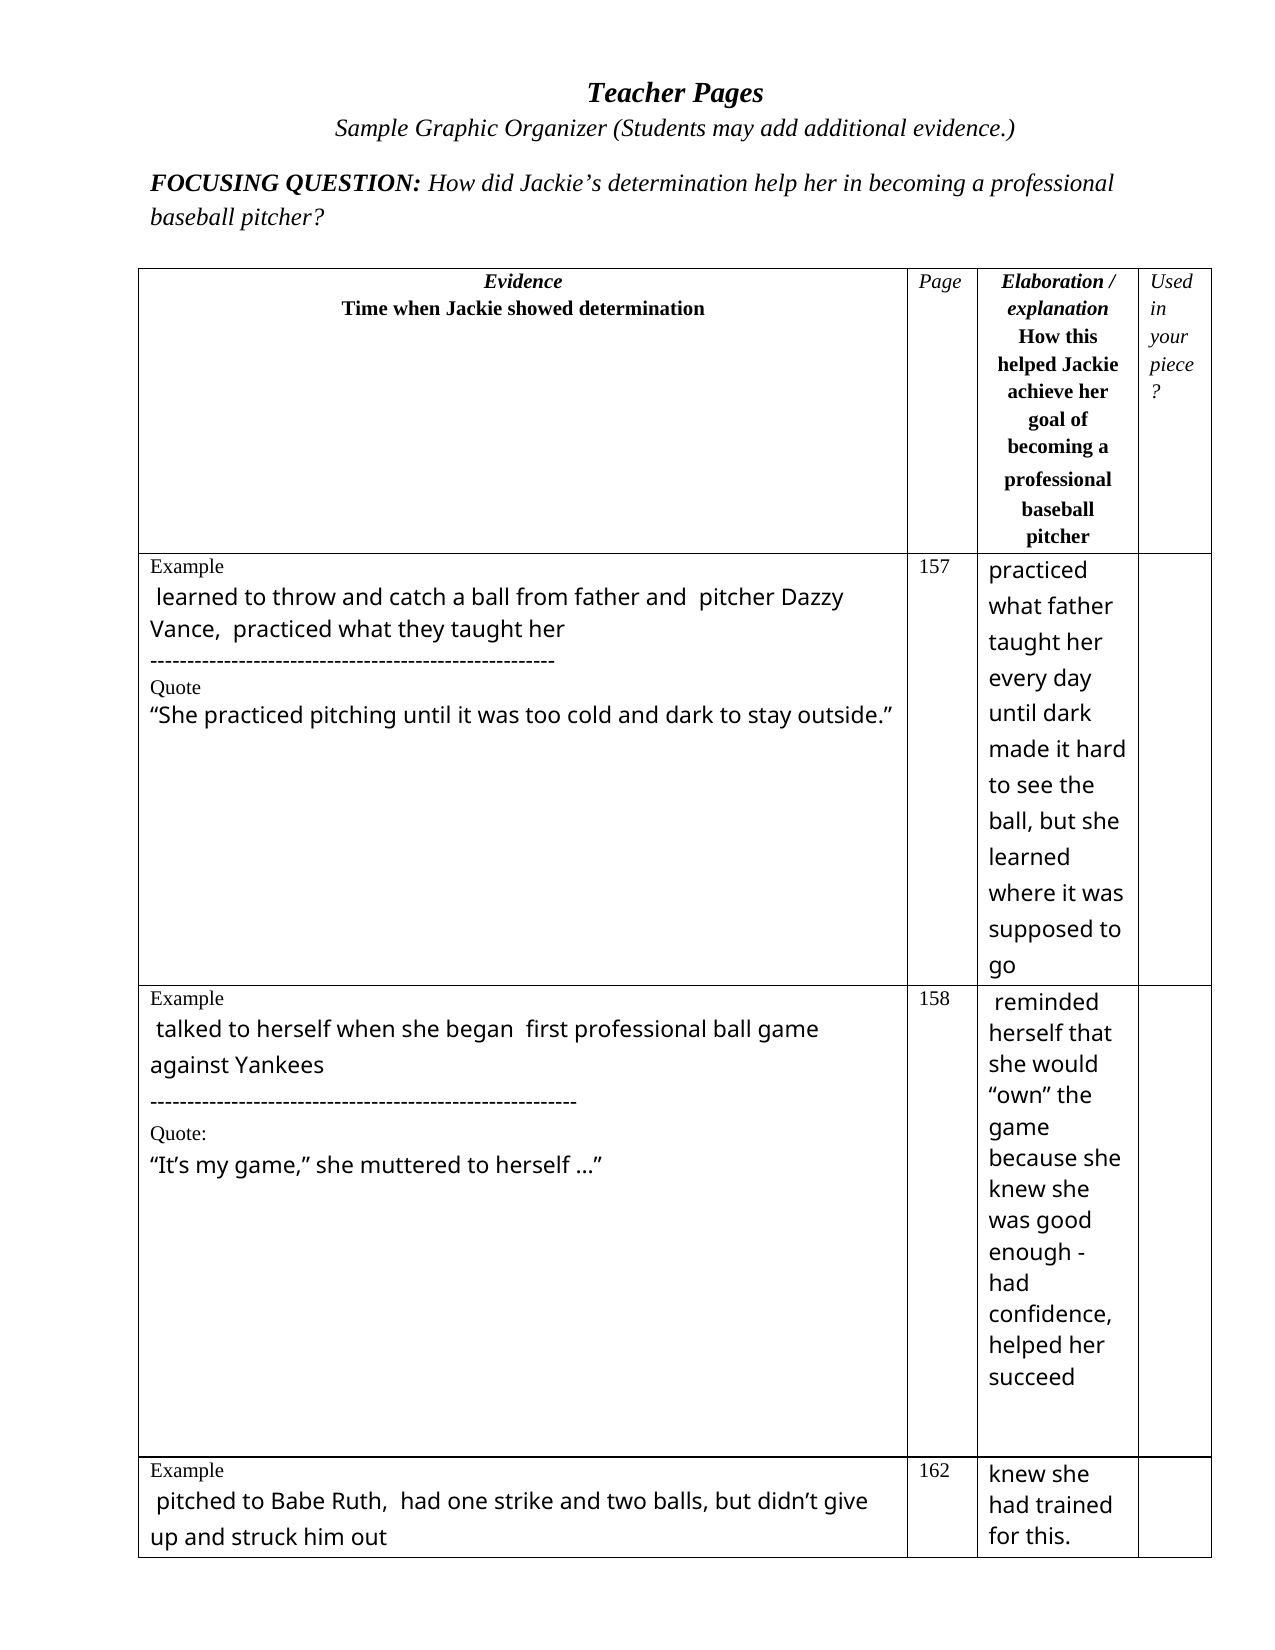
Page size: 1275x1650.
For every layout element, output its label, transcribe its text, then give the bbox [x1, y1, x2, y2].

table_cell [1139, 1458, 1211, 1557]
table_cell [139, 1458, 907, 1557]
table_cell Example learned to throw and catch a ball from father and pitcher Dazzy Vance, practiced what they taught her ------------------------------------------------------- Quote “She practiced pitching until it was too cold and dark to stay outside.” [139, 554, 907, 984]
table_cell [978, 1458, 1138, 1557]
table_cell Example talked to herself when she began first professional ball game against Yankees ---------------------------------------------------------- Quote: “It’s my game,” she muttered to herself …” [139, 986, 907, 1456]
table_header Used in your piece? [1139, 269, 1211, 553]
table_cell reminded herself that she would “own” the game because she knew she was good enough - had confidence, helped her succeed [978, 986, 1138, 1456]
text Sample Graphic Organizer (Students may add additional evidence.) [150, 113, 1200, 142]
table_cell 162 [908, 1458, 977, 1557]
table_header Evidence Time when Jackie showed determination [139, 269, 907, 553]
table_cell 157 [908, 554, 977, 984]
table_cell [1139, 986, 1211, 1456]
table_cell practiced what father taught her every day until dark made it hard to see the ball, but she learned where it was supposed to go [978, 554, 1138, 984]
table_header Page [908, 269, 977, 553]
table_cell [1139, 554, 1211, 984]
table_header Elaboration / explanation How this helped Jackie achieve her goal of becoming a professional baseball pitcher [978, 269, 1138, 553]
table_cell 158 [908, 986, 977, 1456]
text FOCUSING QUESTION: How did Jackie’s determination help her in becoming a professional baseball pitcher? [150, 168, 1200, 230]
text Teacher Pages [150, 75, 1200, 108]
